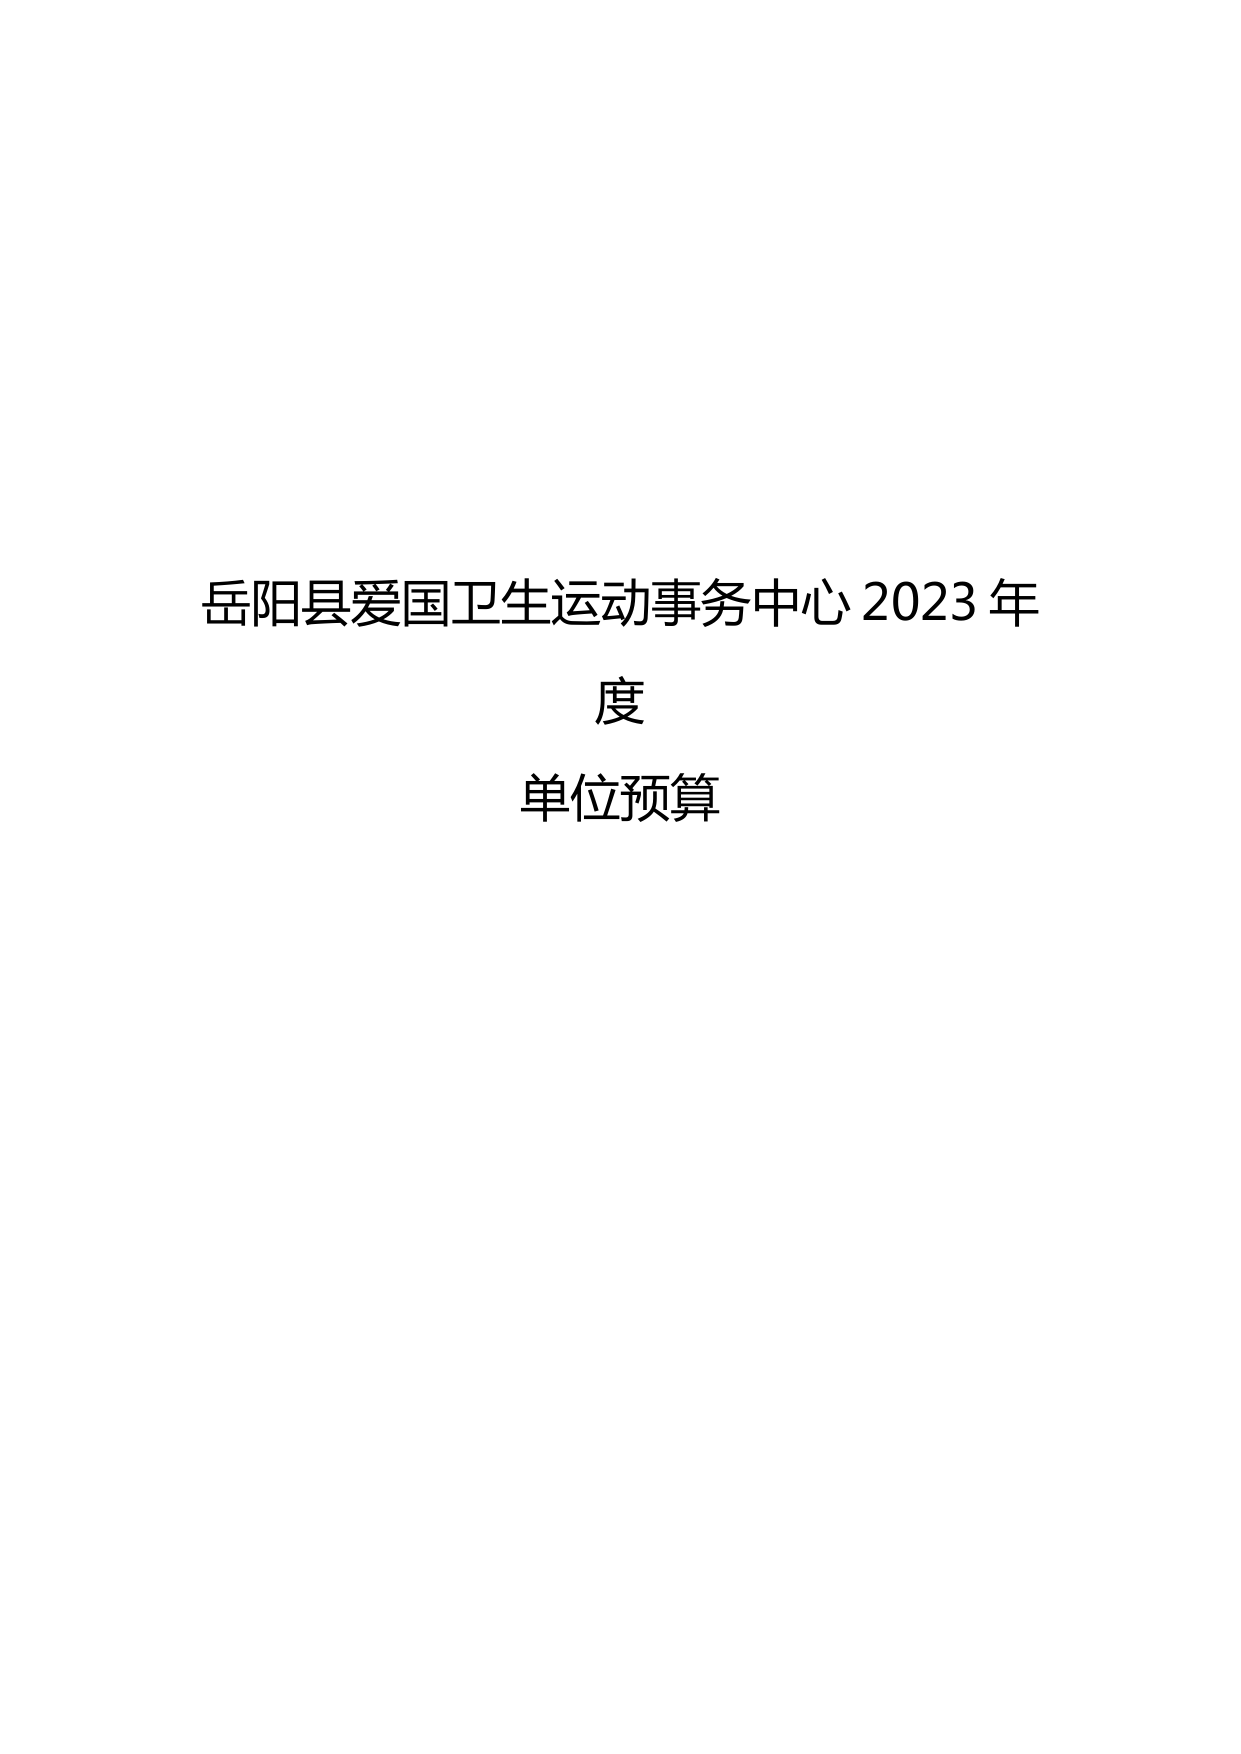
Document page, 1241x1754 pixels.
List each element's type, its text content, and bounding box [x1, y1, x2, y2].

text 单位预算 [187, 747, 1053, 844]
text 岳阳县爱国卫生运动事务中心2023年度 [187, 552, 1053, 747]
